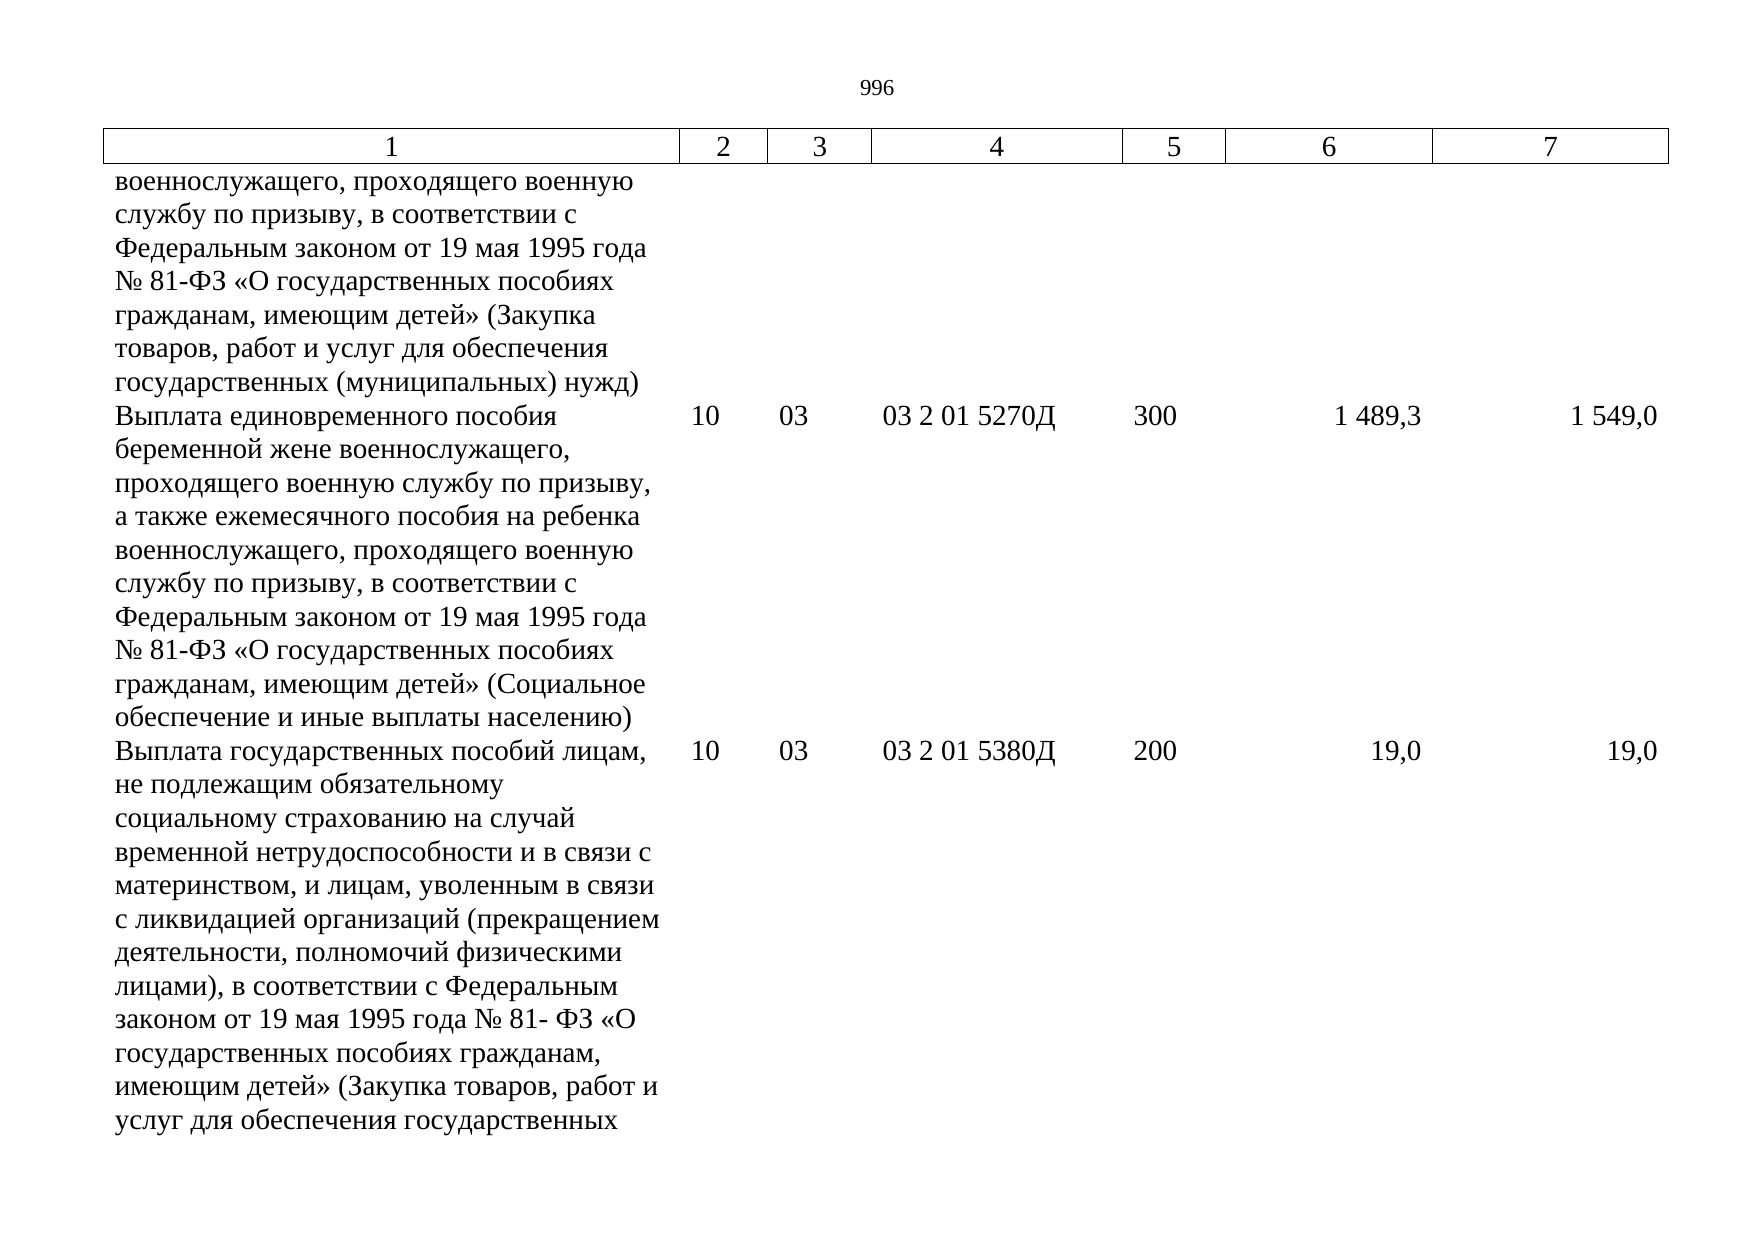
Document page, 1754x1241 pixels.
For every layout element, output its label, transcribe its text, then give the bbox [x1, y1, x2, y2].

table_header 1 [104, 129, 679, 163]
table_header 4 [872, 129, 1122, 163]
table_header 3 [768, 129, 871, 163]
table_header 5 [1123, 129, 1225, 163]
table_header 7 [1433, 129, 1668, 163]
table_header 2 [680, 129, 767, 163]
table_header 6 [1226, 129, 1432, 163]
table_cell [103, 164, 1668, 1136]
